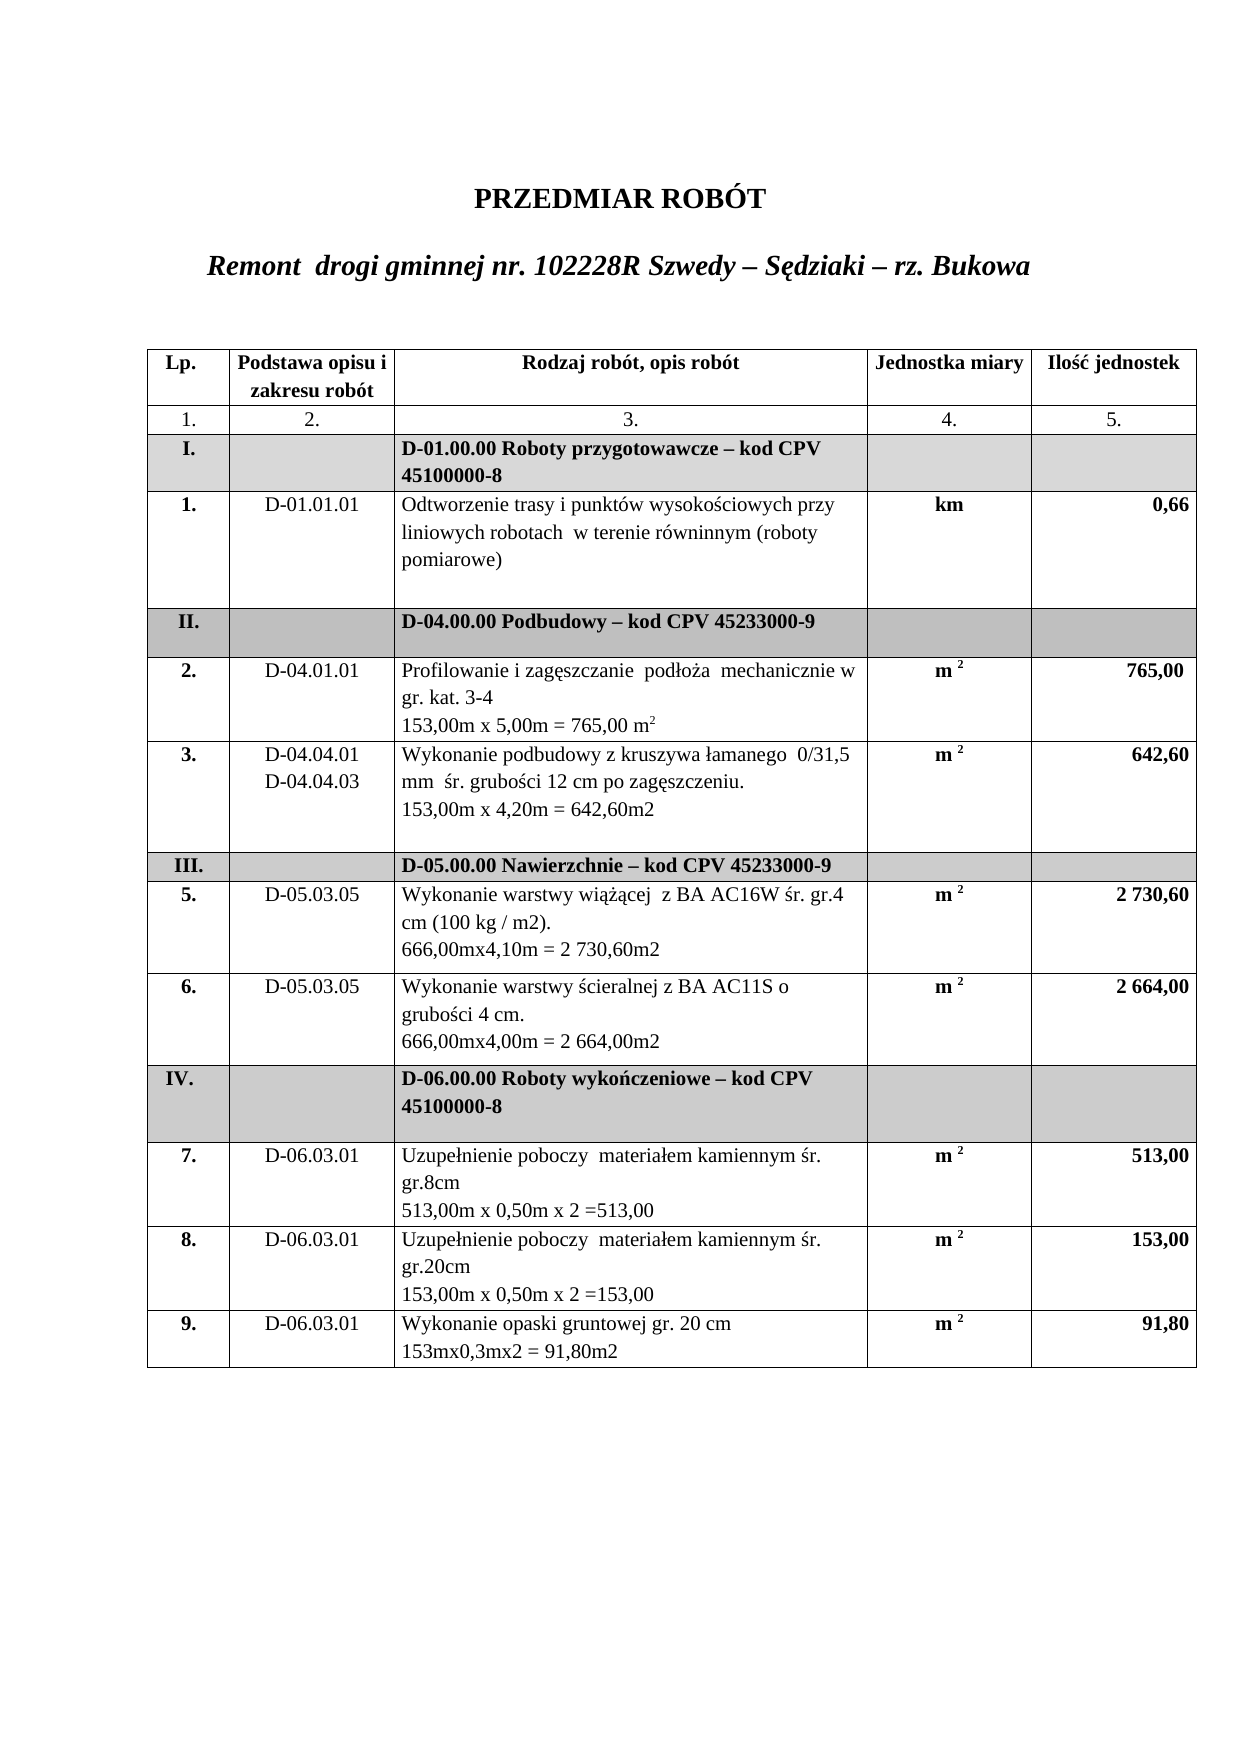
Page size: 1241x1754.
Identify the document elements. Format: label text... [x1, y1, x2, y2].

table_cell 2. [148, 658, 229, 741]
table_cell [868, 609, 1031, 657]
table_cell Wykonanie warstwy ścieralnej z BA AC11S o grubości 4 cm. 666,00mx4,00m = 2 664,00m2 [395, 974, 867, 1065]
table_cell 8. [148, 1227, 229, 1310]
table_cell Profilowanie i zagęszczanie podłoża mechanicznie w gr. kat. 3-4 153,00m x 5,00m = 765,00 m2 [395, 658, 867, 741]
table_cell [868, 435, 1031, 491]
table_cell III. [148, 853, 229, 881]
table_cell km [868, 492, 1031, 608]
table_cell m 2 [868, 882, 1031, 973]
table_cell 0,66 [1032, 492, 1196, 608]
table_cell Uzupełnienie poboczy materiałem kamiennym śr. gr.20cm 153,00m x 0,50m x 2 =153,00 [395, 1227, 867, 1310]
table_cell [230, 609, 394, 657]
table_cell D-04.01.01 [230, 658, 394, 741]
table_cell m 2 [868, 658, 1031, 741]
table_cell Wykonanie opaski gruntowej gr. 20 cm 153mx0,3mx2 = 91,80m2 [395, 1311, 867, 1367]
table_cell 9. [148, 1311, 229, 1367]
table_cell 2 664,00 [1032, 974, 1196, 1065]
table_cell m 2 [868, 1227, 1031, 1310]
table_cell [1032, 853, 1196, 881]
table_cell D-01.01.01 [230, 492, 394, 608]
table_cell [230, 435, 394, 491]
table_cell D-06.00.00 Roboty wykończeniowe – kod CPV 45100000-8 [395, 1066, 867, 1142]
table_cell [1032, 435, 1196, 491]
table_cell D-05.00.00 Nawierzchnie – kod CPV 45233000-9 [395, 853, 867, 881]
table_cell 7. [148, 1143, 229, 1226]
table_cell m 2 [868, 742, 1031, 852]
table_cell 1. [148, 406, 229, 434]
table_header Jednostka miary [868, 350, 1031, 405]
table_cell m 2 [868, 974, 1031, 1065]
table_cell D-06.03.01 [230, 1227, 394, 1310]
table_cell 765,00 [1032, 658, 1196, 741]
text Remont drogi gminnej nr. 102228R Szwedy – Sędziaki – rz. Bukowa [148, 248, 1093, 282]
table_cell 1. [148, 492, 229, 608]
table_cell 2. [230, 406, 394, 434]
table_header Ilość jednostek [1032, 350, 1196, 405]
table_cell 513,00 [1032, 1143, 1196, 1226]
table_cell 3. [148, 742, 229, 852]
table_cell m 2 [868, 1311, 1031, 1367]
table_cell D-06.03.01 [230, 1311, 394, 1367]
table_cell Uzupełnienie poboczy materiałem kamiennym śr. gr.8cm 513,00m x 0,50m x 2 =513,00 [395, 1143, 867, 1226]
table_cell m 2 [868, 1143, 1031, 1226]
table_cell I. [148, 435, 229, 491]
table_cell [230, 853, 394, 881]
table_cell 5. [148, 882, 229, 973]
table_cell Odtworzenie trasy i punktów wysokościowych przy liniowych robotach w terenie równinnym (roboty pomiarowe) [395, 492, 867, 608]
table_cell D-05.03.05 [230, 882, 394, 973]
text PRZEDMIAR ROBÓT [148, 181, 1093, 215]
table_cell Wykonanie warstwy wiążącej z BA AC16W śr. gr.4 cm (100 kg / m2). 666,00mx4,10m = 2 730,60m2 [395, 882, 867, 973]
table_cell D-04.00.00 Podbudowy – kod CPV 45233000-9 [395, 609, 867, 657]
table_cell 4. [868, 406, 1031, 434]
table_cell [1032, 609, 1196, 657]
table_cell 3. [395, 406, 867, 434]
table_cell [868, 853, 1031, 881]
table_cell 153,00 [1032, 1227, 1196, 1310]
table_cell [868, 1066, 1031, 1142]
table_cell 642,60 [1032, 742, 1196, 852]
table_cell Wykonanie podbudowy z kruszywa łamanego 0/31,5 mm śr. grubości 12 cm po zagęszczeniu. 153,00m x 4,20m = 642,60m2 [395, 742, 867, 852]
table_cell 6. [148, 974, 229, 1065]
table_header Rodzaj robót, opis robót [395, 350, 867, 405]
table_cell [230, 1066, 394, 1142]
table_cell 91,80 [1032, 1311, 1196, 1367]
table_cell D-05.03.05 [230, 974, 394, 1065]
table_header Podstawa opisu i zakresu robót [230, 350, 394, 405]
table_cell D-06.03.01 [230, 1143, 394, 1226]
table_cell D-01.00.00 Roboty przygotowawcze – kod CPV 45100000-8 [395, 435, 867, 491]
table_cell 2 730,60 [1032, 882, 1196, 973]
table_header Lp. [148, 350, 229, 405]
table_cell 5. [1032, 406, 1196, 434]
table_cell II. [148, 609, 229, 657]
table_cell [1032, 1066, 1196, 1142]
table_cell D-04.04.01 D-04.04.03 [230, 742, 394, 852]
table_cell IV. [148, 1066, 229, 1142]
